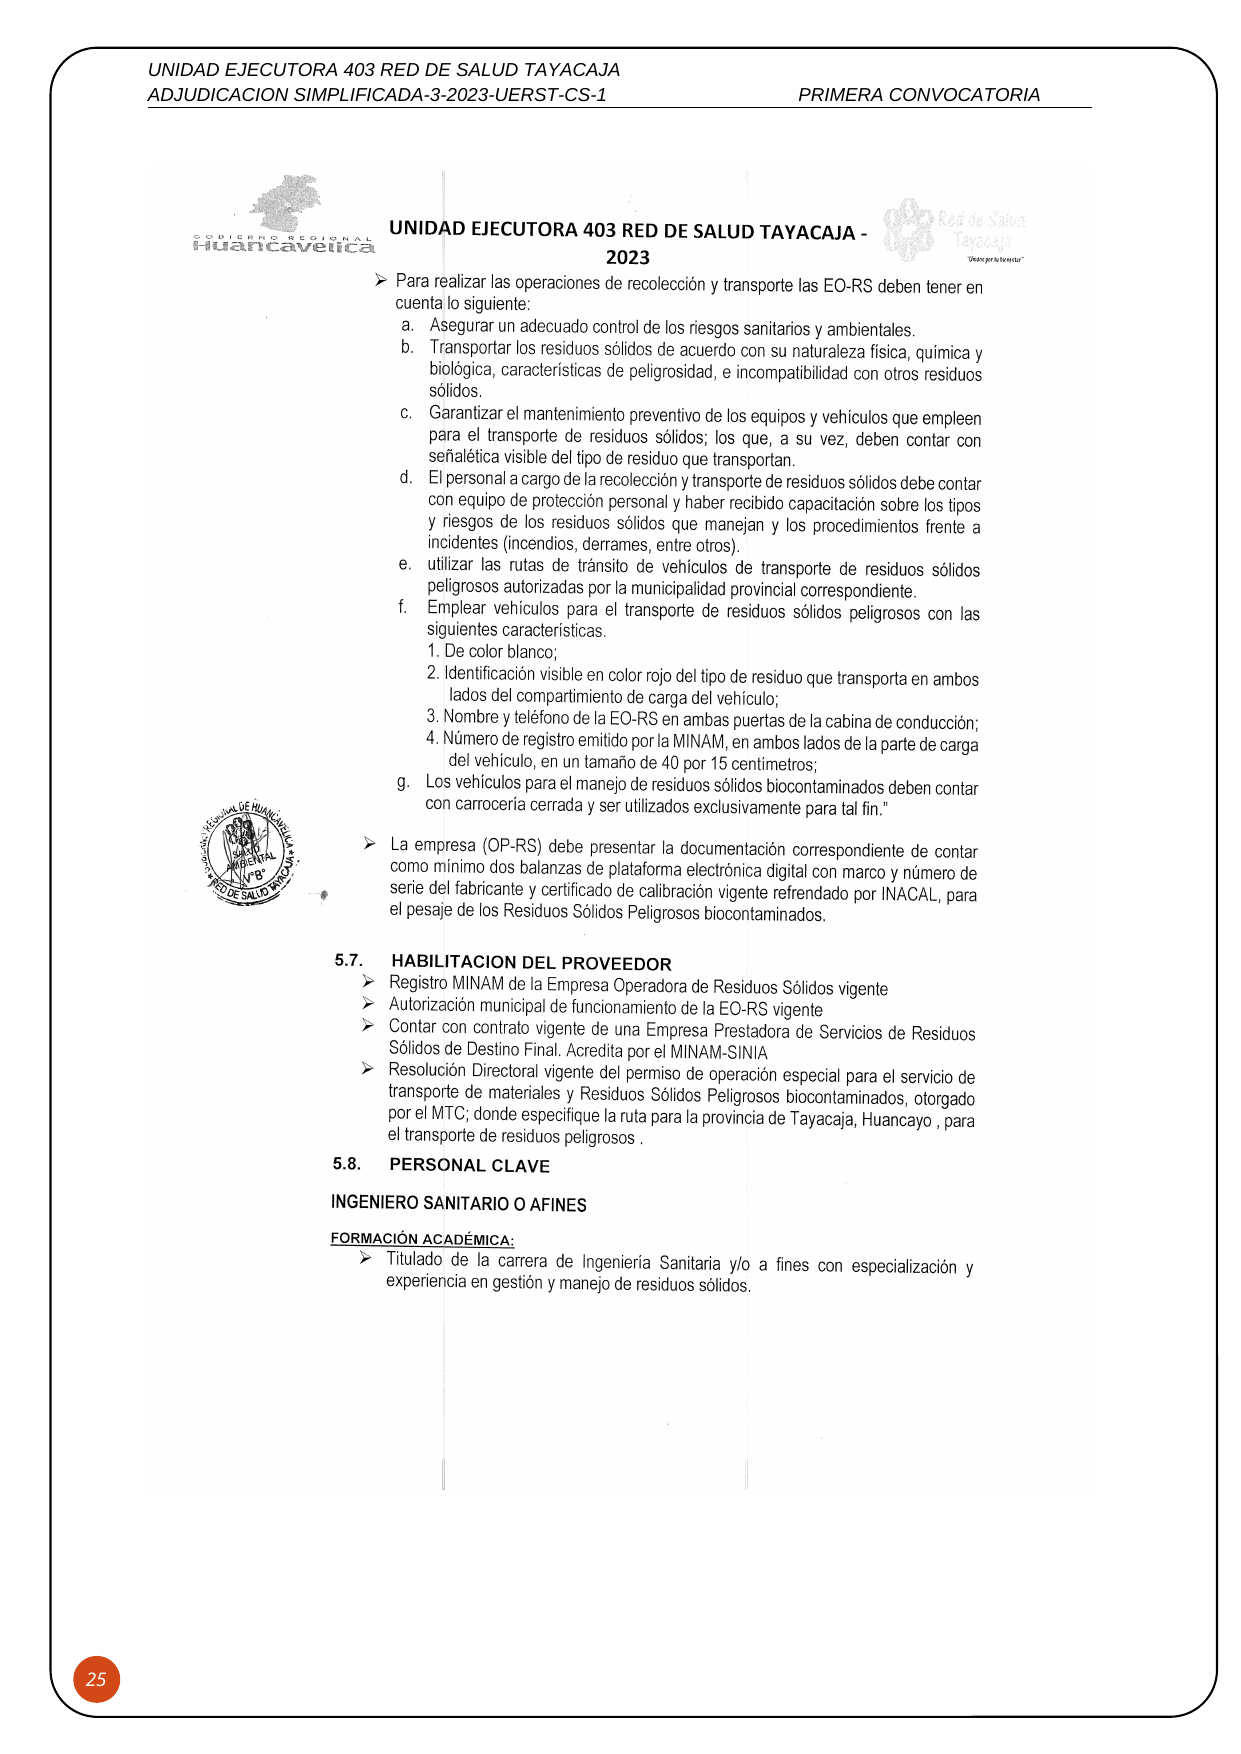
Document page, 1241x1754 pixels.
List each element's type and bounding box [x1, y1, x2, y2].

picture [147, 163, 1093, 1498]
